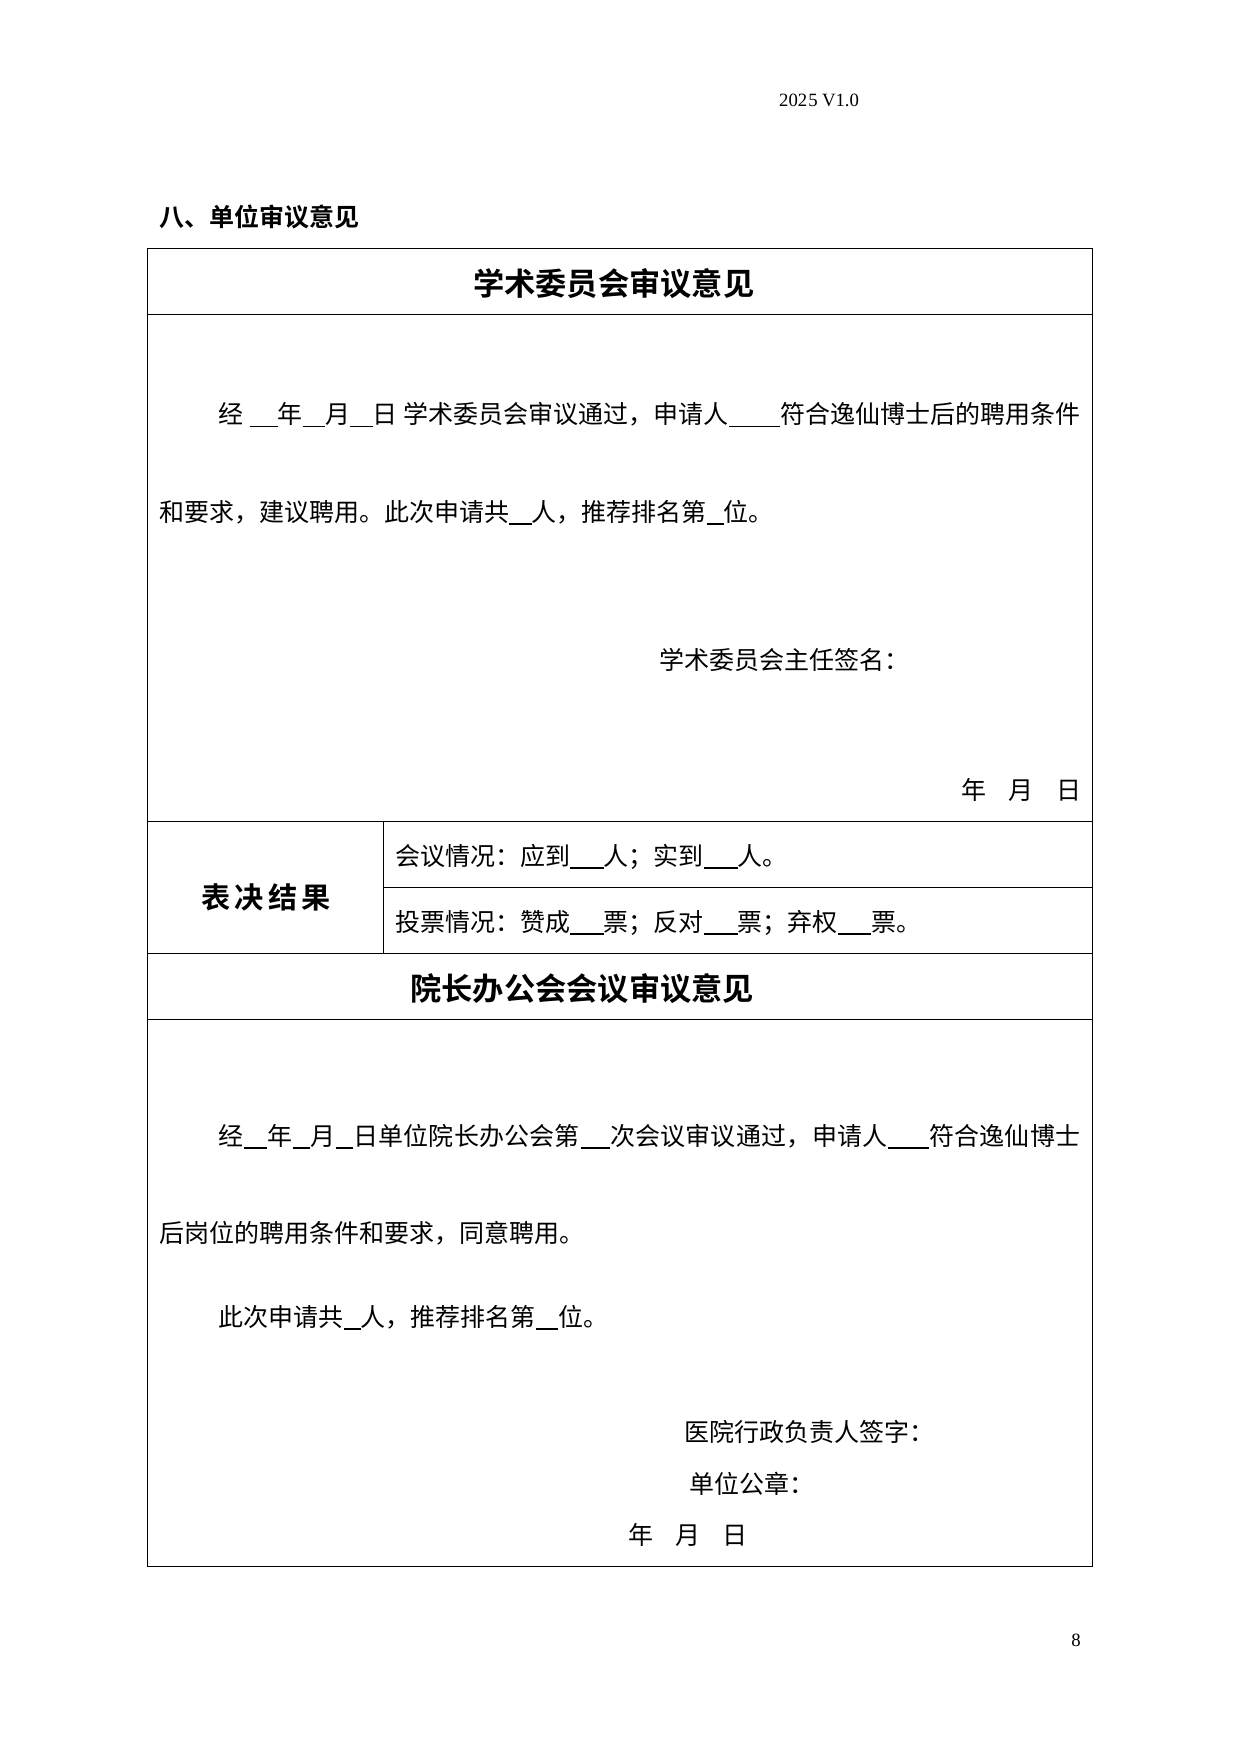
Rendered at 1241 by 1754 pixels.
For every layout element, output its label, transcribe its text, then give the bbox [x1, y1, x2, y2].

table_header 学术委员会审议意见 [148, 249, 1092, 314]
text 八、单位审议意见 [159, 183, 1081, 248]
table_cell 表决结果 [148, 822, 383, 953]
table_cell 会议情况：应到 人；实到 人。 [384, 822, 1092, 887]
table_cell 院长办公会会议审议意见 [148, 954, 1092, 1019]
table_cell 经 年 月 日单位院长办公会第 次会议审议通过，申请人 符合逸仙博士后岗位的聘用条件和要求，同意聘用。 此次申请共 人，推荐排名第 位。 医院行政负责人签字： 单位公章： 年 月 日 [148, 1020, 1092, 1566]
table_cell 投票情况：赞成 票；反对 票；弃权 票。 [384, 888, 1092, 953]
table_cell 经 年 月 日 学术委员会审议通过，申请人 符合逸仙博士后的聘用条件和要求，建议聘用。此次申请共 人，推荐排名第 位。 学术委员会主任签名： 年 月 日 [148, 315, 1092, 821]
